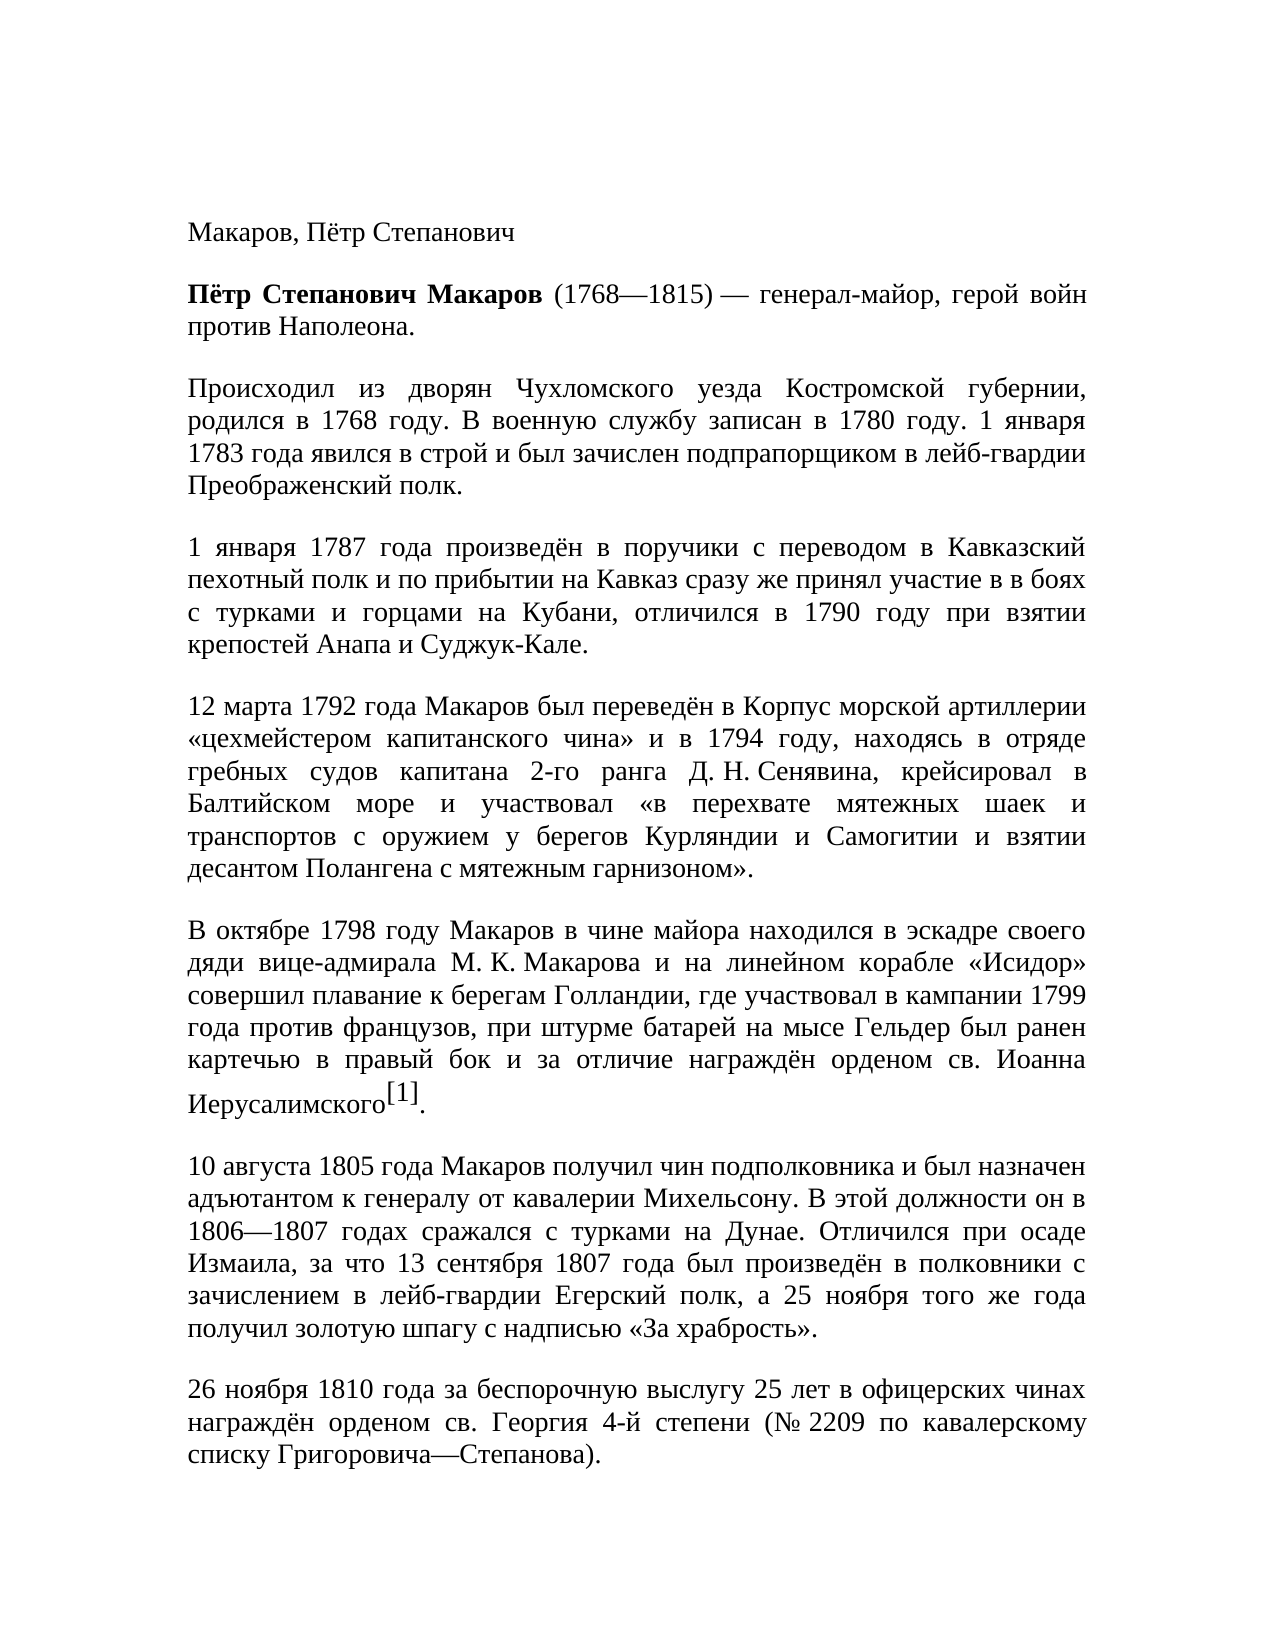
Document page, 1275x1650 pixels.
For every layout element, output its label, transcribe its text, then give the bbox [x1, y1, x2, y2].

text В октябре 1798 году Макаров в чине майора находился в эскадре своего дяди вице-адмирала М. К. Макарова и на линейном корабле «Исидор» совершил плавание к берегам Голландии, где участвовал в кампании 1799 года против французов, при штурме батарей на мысе Гельдер был ранен картечью в правый бок и за отличие награждён орденом св. Иоанна Иерусалимского[1]. [187, 913, 1087, 1119]
text 1 января 1787 года произведён в поручики с переводом в Кавказский пехотный полк и по прибытии на Кавказ сразу же принял участие в в боях с турками и горцами на Кубани, отличился в 1790 году при взятии крепостей Анапа и Суджук-Кале. [187, 530, 1087, 659]
text 12 марта 1792 года Макаров был переведён в Корпус морской артиллерии «цехмейстером капитанского чина» и в 1794 году, находясь в отряде гребных судов капитана 2-го ранга Д. Н. Сенявина, крейсировал в Балтийском море и участвовал «в перехвате мятежных шаек и транспортов с оружием у берегов Курляндии и Самогитии и взятии десантом Полангена с мятежным гарнизоном». [187, 689, 1087, 883]
text Макаров, Пётр Степанович [187, 150, 1087, 247]
text Происходил из дворян Чухломского уезда Костромской губернии, родился в 1768 году. В военную службу записан в 1780 году. 1 января 1783 года явился в строй и был зачислен подпрапорщиком в лейб-гвардии Преображенский полк. [187, 371, 1087, 501]
text 10 августа 1805 года Макаров получил чин подполковника и был назначен адъютантом к генералу от кавалерии Михельсону. В этой должности он в 1806—1807 годах сражался с турками на Дунае. Отличился при осаде Измаила, за что 13 сентября 1807 года был произведён в полковники с зачислением в лейб-гвардии Егерский полк, а 25 ноября того же года получил золотую шпагу с надписью «За храбрость». [187, 1149, 1087, 1343]
text 26 ноября 1810 года за беспорочную выслугу 25 лет в офицерских чинах награждён орденом св. Георгия 4-й степени (№ 2209 по кавалерскому списку Григоровича—Степанова). [187, 1373, 1087, 1470]
text Пётр Степанович Макаров (1768—1815) — генерал-майор, герой войн против Наполеона. [187, 277, 1087, 341]
